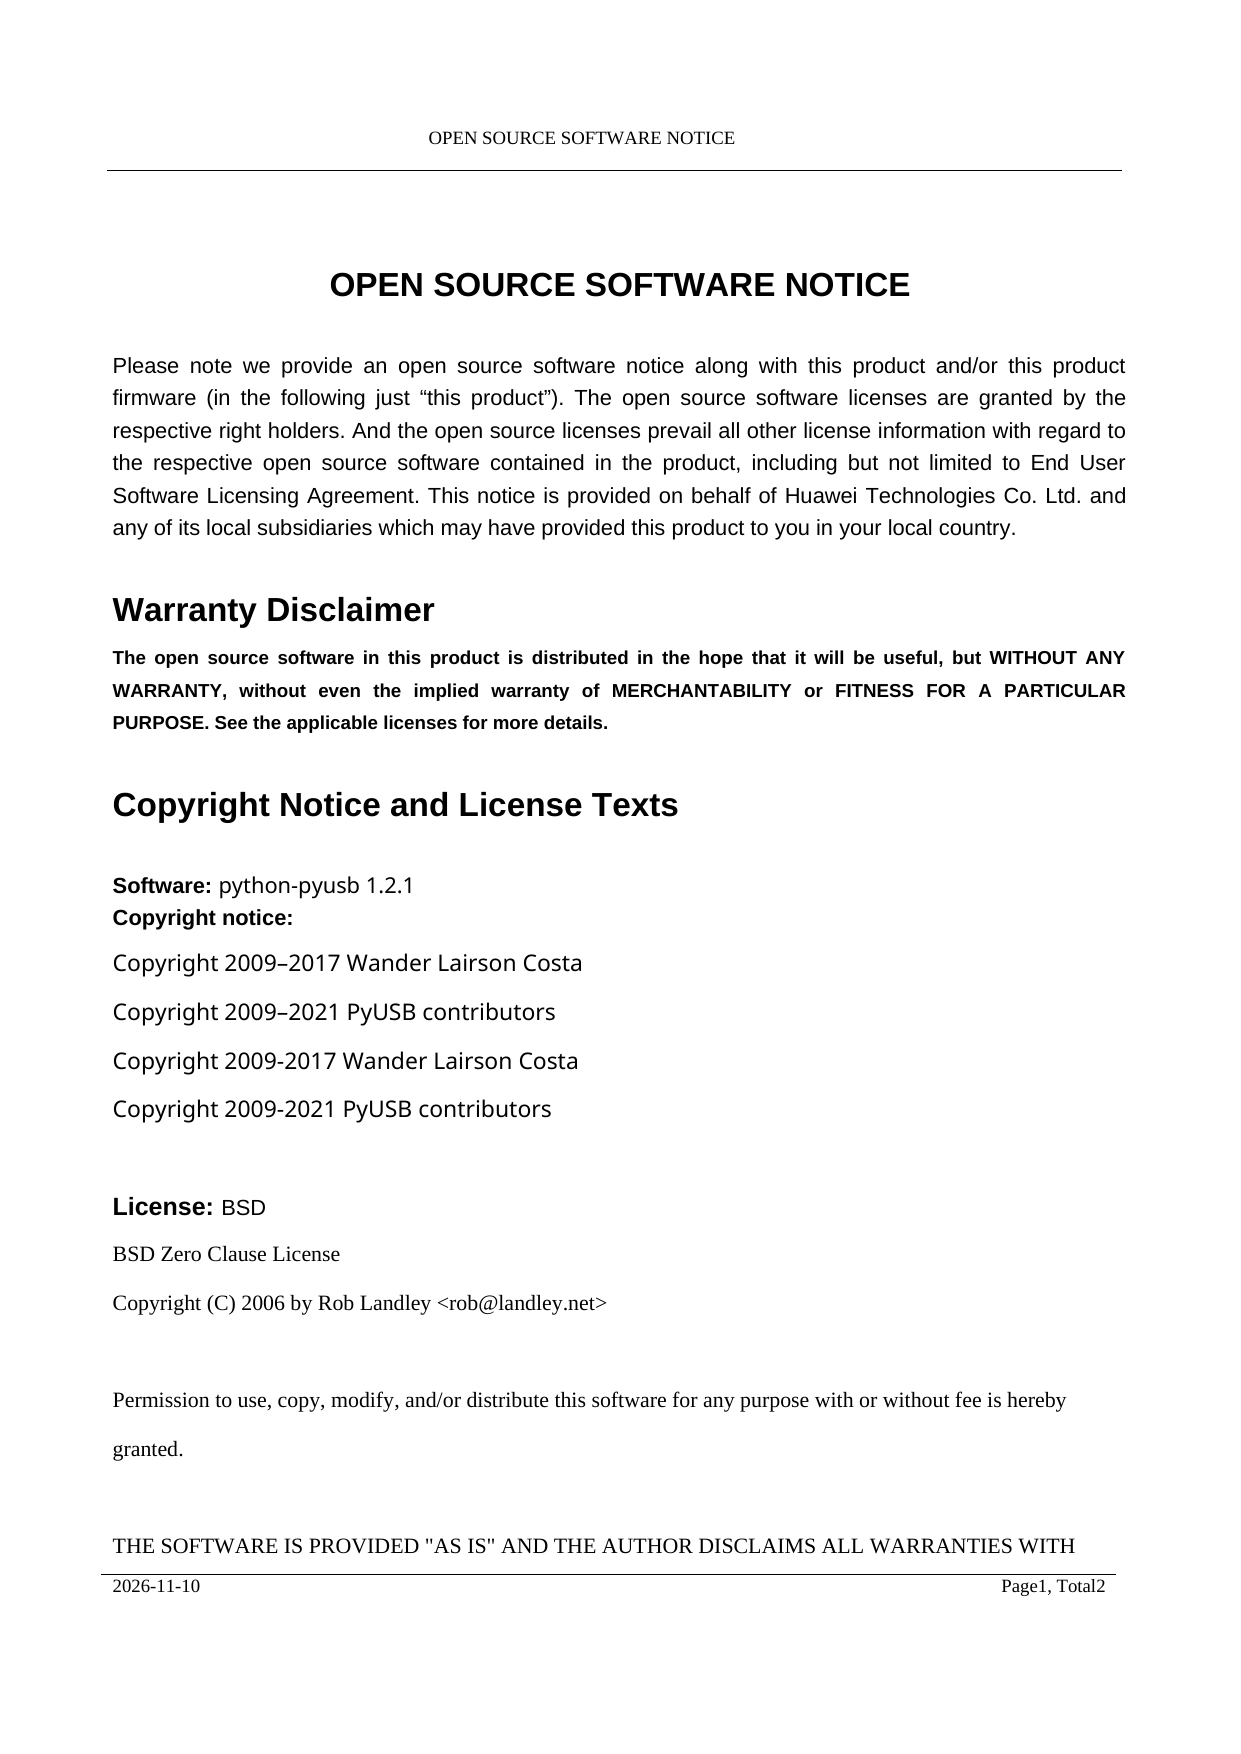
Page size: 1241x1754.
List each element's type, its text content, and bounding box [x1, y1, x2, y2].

text Please note we provide an open source software notice along with this product and/or this product firmware (in the following just “this product”). The open source software licenses are granted by the respective right holders. And the open source licenses prevail all other license information with regard to the respective open source software contained in the product, including but not limited to End User Software Licensing Agreement. This notice is provided on behalf of Huawei Technologies Co. Ltd. and any of its local subsidiaries which may have provided this product to you in your local country. [112, 349, 1128, 544]
text The open source software in this product is distributed in the hope that it will be useful, but WITHOUT ANY WARRANTY, without even the implied warranty of MERCHANTABILITY or FITNESS FOR A PARTICULAR PURPOSE. See the applicable licenses for more details. [112, 641, 1128, 739]
text Copyright Notice and License Texts [112, 771, 1128, 836]
text Copyright notice: [112, 901, 1128, 934]
text Warranty Disclaimer [112, 576, 1128, 641]
text OPEN SOURCE SOFTWARE NOTICE [112, 251, 1128, 316]
text License: BSD [112, 1190, 1128, 1223]
text Software: python-pyusb 1.2.1 [112, 869, 1128, 901]
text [112, 1237, 1128, 1562]
text Copyright 2009–2017 Wander Lairson Costa Copyright 2009–2021 PyUSB contributors Copyright 2009-2017 Wander Lairson Costa Copyright 2009-2021 PyUSB contributors [112, 947, 1128, 1174]
